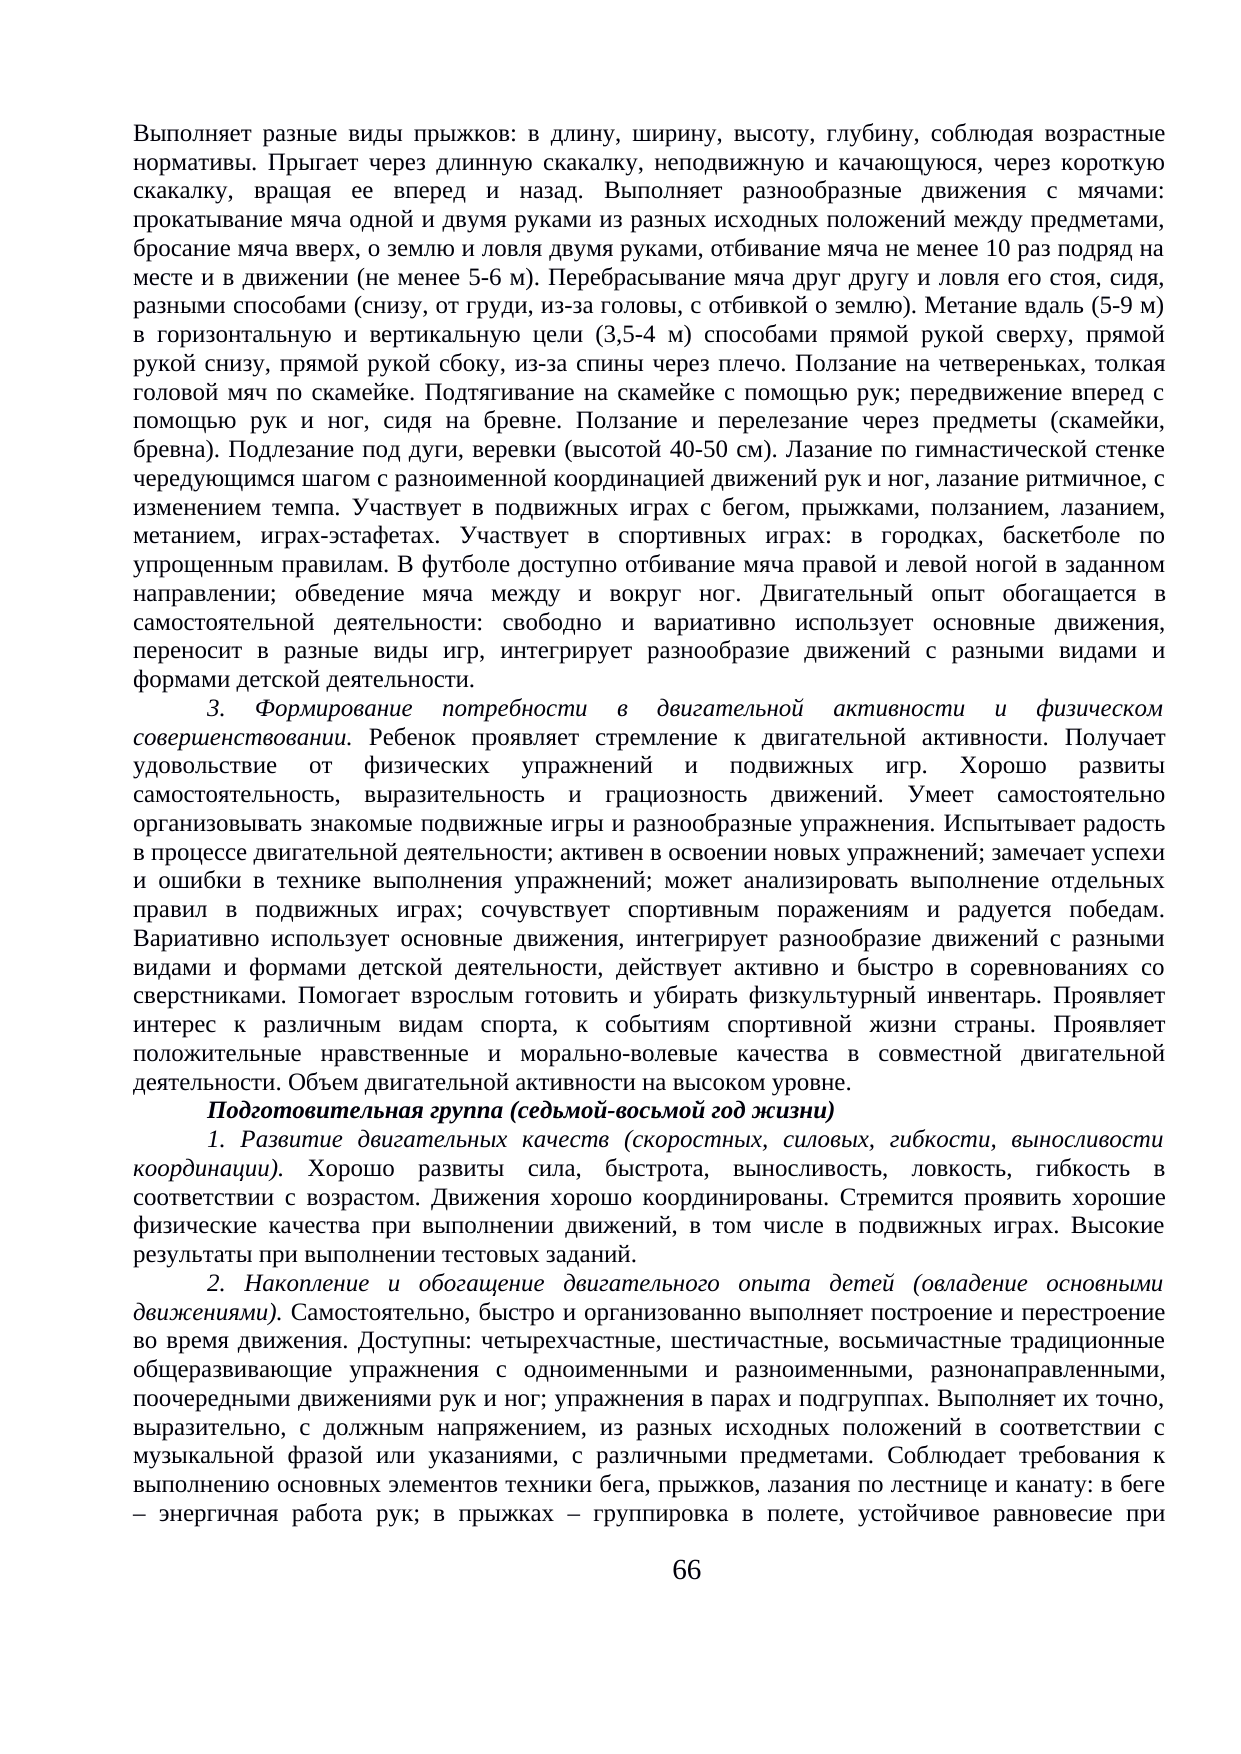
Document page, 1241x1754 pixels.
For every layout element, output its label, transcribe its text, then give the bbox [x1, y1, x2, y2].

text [133, 118, 1166, 693]
text 3. Формирование потребности в двигательной активности и физическом совершенствовании. Ребенок проявляет стремление к двигательной активности. Получает удовольствие от физических упражнений и подвижных игр. Хорошо развиты самостоятельность, выразительность и грациозность движений. Умеет самостоятельно организовывать знакомые подвижные игры и разнообразные упражнения. Испытывает радость в процессе двигательной деятельности; активен в освоении новых упражнений; замечает успехи и ошибки в технике выполнения упражнений; может анализировать выполнение отдельных правил в подвижных играх; сочувствует спортивным поражениям и радуется победам. Вариативно использует основные движения, интегрирует разнообразие движений с разными видами и формами детской деятельности, действует активно и быстро в соревнованиях со сверстниками. Помогает взрослым готовить и убирать физкультурный инвентарь. Проявляет интерес к различным видам спорта, к событиям спортивной жизни страны. Проявляет положительные нравственные и морально-волевые качества в совместной двигательной деятельности. Объем двигательной активности на высоком уровне. [133, 693, 1166, 1096]
text 1. Развитие двигательных качеств (скоростных, силовых, гибкости, выносливости координации). Хорошо развиты сила, быстрота, выносливость, ловкость, гибкость в соответствии с возрастом. Движения хорошо координированы. Стремится проявить хорошие физические качества при выполнении движений, в том числе в подвижных играх. Высокие результаты при выполнении тестовых заданий. [133, 1124, 1166, 1268]
text Подготовительная группа (седьмой-восьмой год жизни) [133, 1096, 1166, 1124]
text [133, 1268, 1166, 1527]
